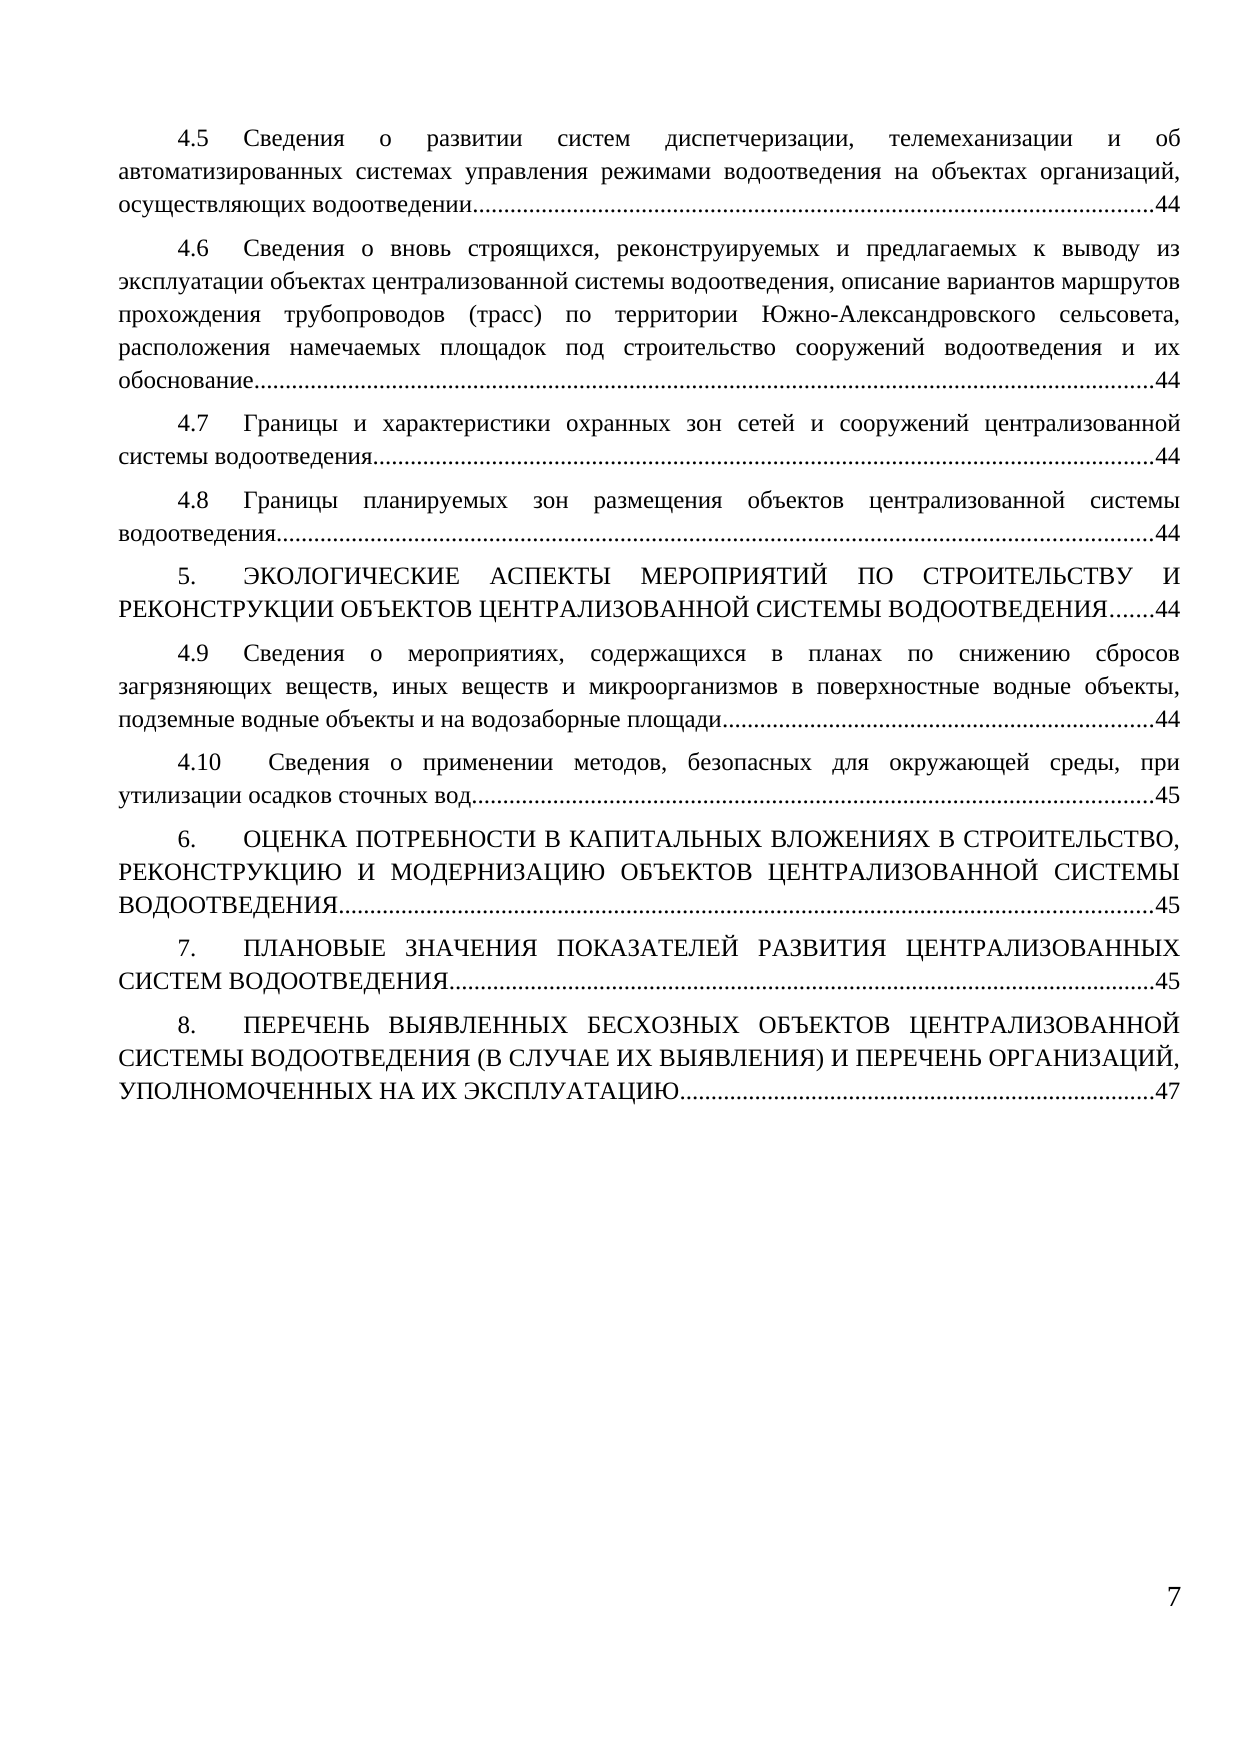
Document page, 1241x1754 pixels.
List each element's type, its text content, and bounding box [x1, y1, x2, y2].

text 7. ПЛАНОВЫЕ ЗНАЧЕНИЯ ПОКАЗАТЕЛЕЙ РАЗВИТИЯ ЦЕНТРАЛИЗОВАННЫХ СИСТЕМ ВОДООТВЕДЕНИЯ 45 [118, 933, 1181, 995]
text 6. ОЦЕНКА ПОТРЕБНОСТИ В КАПИТАЛЬНЫХ ВЛОЖЕНИЯХ В СТРОИТЕЛЬСТВО, РЕКОНСТРУКЦИЮ И МОДЕРНИЗАЦИЮ ОБЪЕКТОВ ЦЕНТРАЛИЗОВАННОЙ СИСТЕМЫ ВОДООТВЕДЕНИЯ 45 [118, 824, 1181, 918]
text 4.10 Сведения о применении методов, безопасных для окружающей среды, при утилизации осадков сточных вод 45 [118, 747, 1181, 809]
text 8. ПЕРЕЧЕНЬ ВЫЯВЛЕННЫХ БЕСХОЗНЫХ ОБЪЕКТОВ ЦЕНТРАЛИЗОВАННОЙ СИСТЕМЫ ВОДООТВЕДЕНИЯ (В СЛУЧАЕ ИХ ВЫЯВЛЕНИЯ) И ПЕРЕЧЕНЬ ОРГАНИЗАЦИЙ, УПОЛНОМОЧЕННЫХ НА ИХ ЭКСПЛУАТАЦИЮ 47 [118, 1010, 1181, 1104]
text 4.6 Сведения о вновь строящихся, реконструируемых и предлагаемых к выводу из эксплуатации объектах централизованной системы водоотведения, описание вариантов маршрутов прохождения трубопроводов (трасс) по территории Южно-Александровского сельсовета, расположения намечаемых площадок под строительство сооружений водоотведения и их обоснование 44 [118, 233, 1181, 394]
text 4.7 Границы и характеристики охранных зон сетей и сооружений централизованной системы водоотведения 44 [118, 408, 1181, 470]
text 4.8 Границы планируемых зон размещения объектов централизованной системы водоотведения 44 [118, 485, 1181, 547]
text 5. ЭКОЛОГИЧЕСКИЕ АСПЕКТЫ МЕРОПРИЯТИЙ ПО СТРОИТЕЛЬСТВУ И РЕКОНСТРУКЦИИ ОБЪЕКТОВ ЦЕНТРАЛИЗОВАННОЙ СИСТЕМЫ ВОДООТВЕДЕНИЯ 44 [118, 561, 1181, 623]
text 4.9 Сведения о мероприятиях, содержащихся в планах по снижению сбросов загрязняющих веществ, иных веществ и микроорганизмов в поверхностные водные объекты, подземные водные объекты и на водозаборные площади 44 [118, 638, 1181, 733]
text 4.5 Сведения о развитии систем диспетчеризации, телемеханизации и об автоматизированных системах управления режимами водоотведения на объектах организаций, осуществляющих водоотведении 44 [118, 123, 1181, 218]
